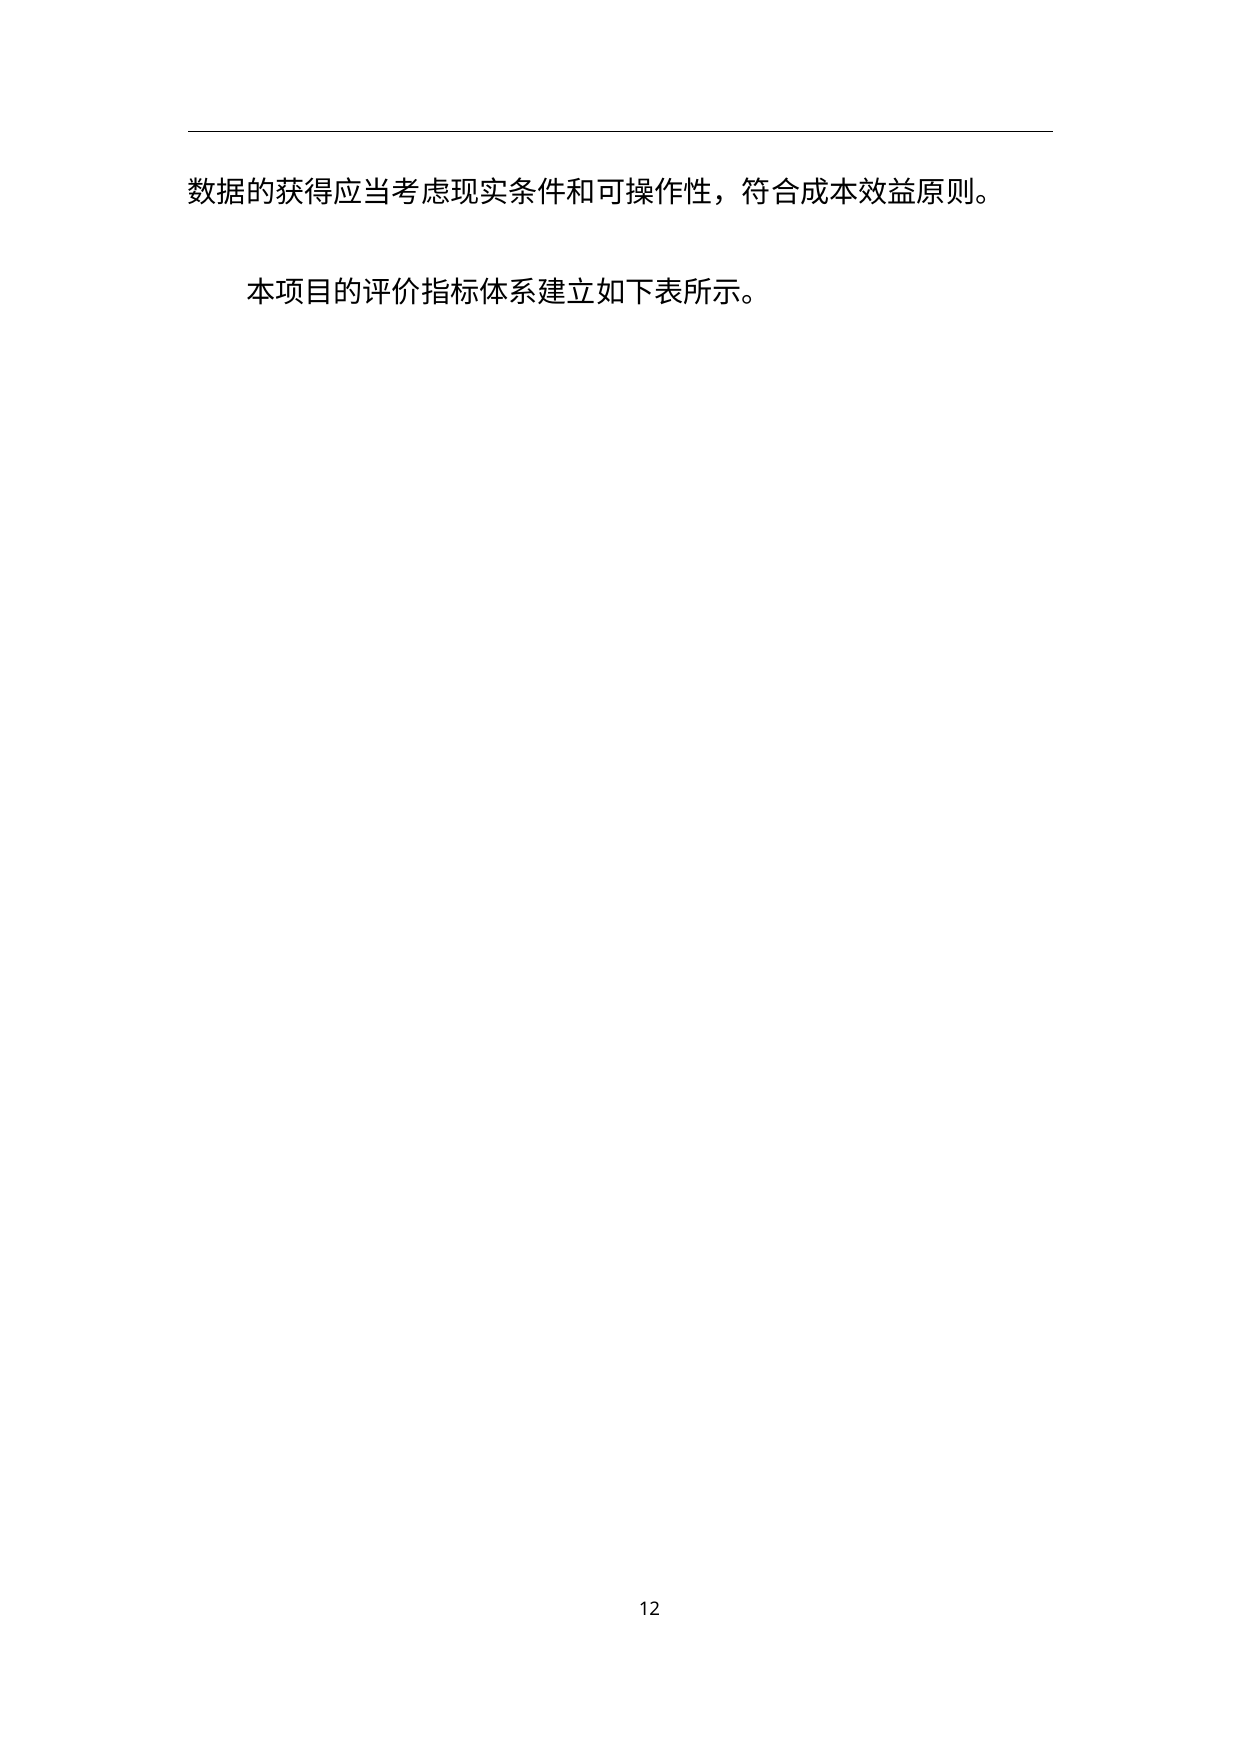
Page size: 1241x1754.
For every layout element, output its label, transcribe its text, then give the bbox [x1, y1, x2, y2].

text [187, 150, 1053, 229]
text 本项目的评价指标体系建立如下表所示。 [187, 251, 1053, 330]
